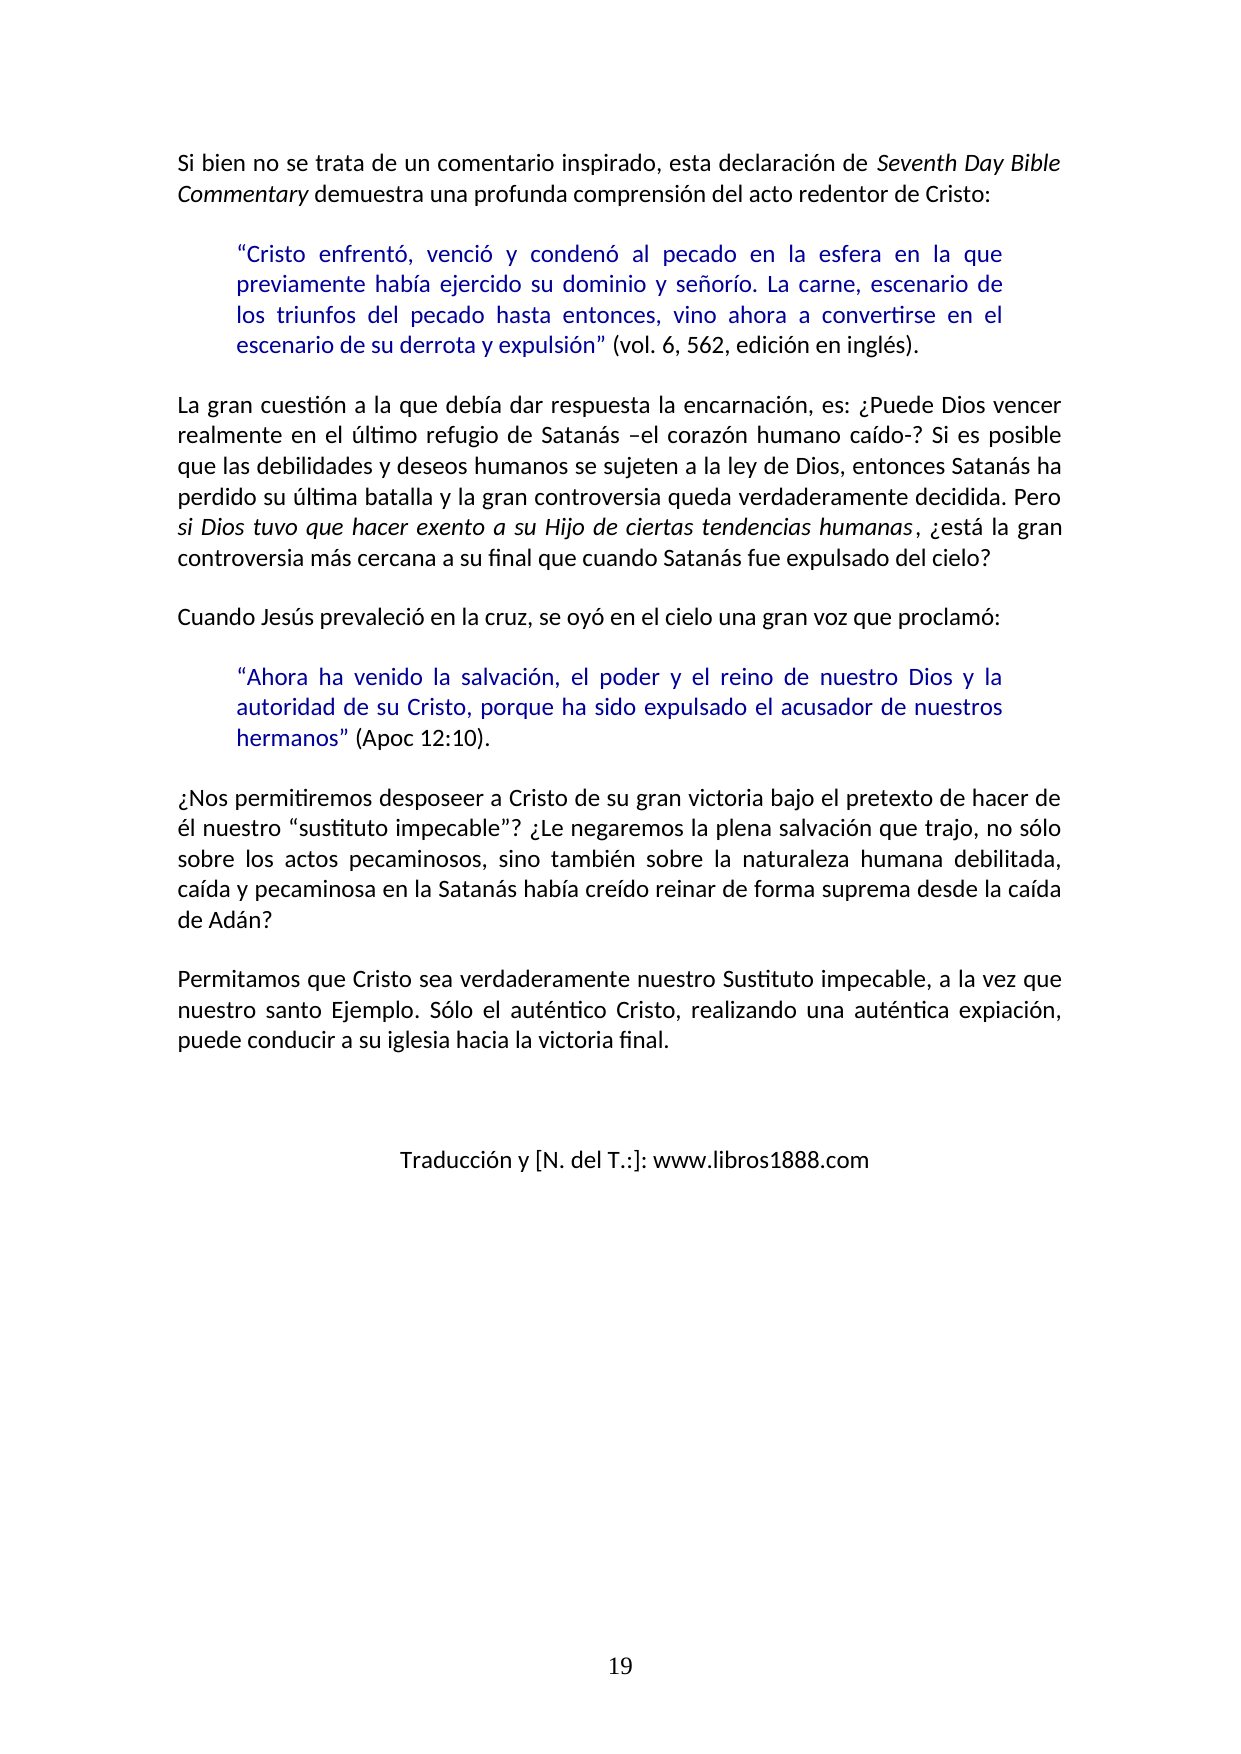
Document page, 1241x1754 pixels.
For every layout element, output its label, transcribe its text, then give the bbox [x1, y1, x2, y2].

text Permitamos que Cristo sea verdaderamente nuestro Sustituto impecable, a la vez que nuestro santo Ejemplo. Sólo el auténtico Cristo, realizando una auténtica expiación, puede conducir a su iglesia hacia la victoria final. [177, 963, 1063, 1055]
text Traducción y [N. del T.:]: www.libros1888.com [177, 1144, 1063, 1174]
text Si bien no se trata de un comentario inspirado, esta declaración de Seventh Day Bible Commentary demuestra una profunda comprensión del acto redentor de Cristo: [177, 148, 1063, 209]
text Cuando Jesús prevaleció en la cruz, se oyó en el cielo una gran voz que proclamó: [177, 601, 1063, 632]
text “Cristo enfrentó, venció y condenó al pecado en la esfera en la que previamente había ejercido su dominio y señorío. La carne, escenario de los triunfos del pecado hasta entonces, vino ahora a convertirse en el escenario de su derrota y expulsión” (vol. 6, 562, edición en inglés). [236, 238, 1004, 360]
text “Ahora ha venido la salvación, el poder y el reino de nuestro Dios y la autoridad de su Cristo, porque ha sido expulsado el acusador de nuestros hermanos” (Apoc 12:10). [236, 661, 1004, 753]
text ¿Nos permitiremos desposeer a Cristo de su gran victoria bajo el pretexto de hacer de él nuestro “sustituto impecable”? ¿Le negaremos la plena salvación que trajo, no sólo sobre los actos pecaminosos, sino también sobre la naturaleza humana debilitada, caída y pecaminosa en la Satanás había creído reinar de forma suprema desde la caída de Adán? [177, 782, 1063, 934]
text La gran cuestión a la que debía dar respuesta la encarnación, es: ¿Puede Dios vencer realmente en el último refugio de Satanás –el corazón humano caído-? Si es posible que las debilidades y deseos humanos se sujeten a la ley de Dios, entonces Satanás ha perdido su última batalla y la gran controversia queda verdaderamente decidida. Pero si Dios tuvo que hacer exento a su Hijo de ciertas tendencias humanas, ¿está la gran controversia más cercana a su final que cuando Satanás fue expulsado del cielo? [177, 389, 1063, 572]
